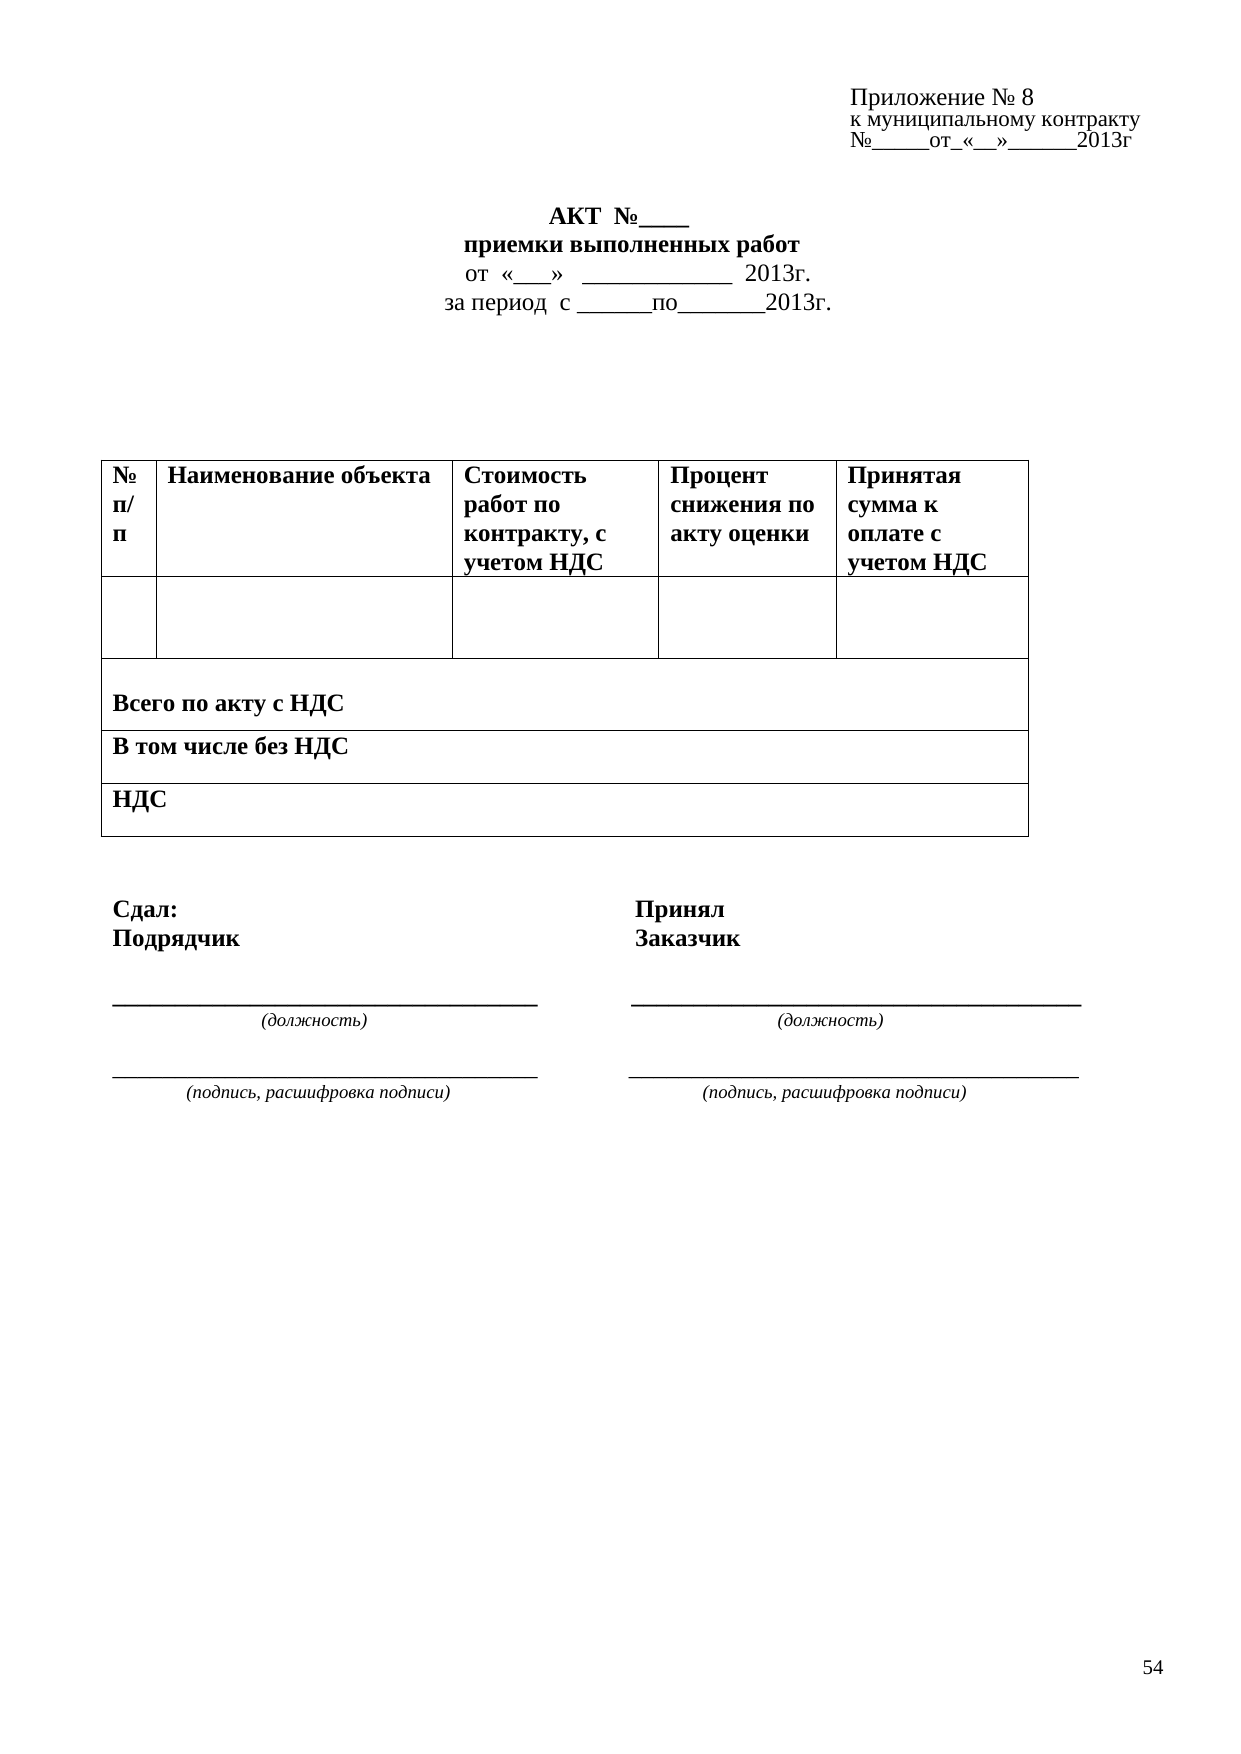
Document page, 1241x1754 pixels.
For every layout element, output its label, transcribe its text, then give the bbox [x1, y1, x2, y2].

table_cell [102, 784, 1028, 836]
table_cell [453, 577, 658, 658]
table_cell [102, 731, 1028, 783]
text __________________________________ ____________________________________ (подпись, расшифровка подписи) (подпись, расшифровка подписи) [112, 1052, 1163, 1102]
text Подрядчик Заказчик [112, 923, 1163, 952]
text к муниципальному контракту №_____от_«__»______2013г [850, 109, 1163, 151]
text приемки выполненных работ [112, 229, 1163, 258]
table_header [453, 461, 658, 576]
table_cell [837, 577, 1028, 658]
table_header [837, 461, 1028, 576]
text от «___» ____________ 2013г. [112, 258, 1163, 287]
text Сдал: Принял [112, 894, 1163, 923]
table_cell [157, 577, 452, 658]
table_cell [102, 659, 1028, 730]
text АКТ №____ [112, 201, 1163, 229]
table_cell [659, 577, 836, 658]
text __________________________________ ____________________________________ [112, 980, 1163, 1009]
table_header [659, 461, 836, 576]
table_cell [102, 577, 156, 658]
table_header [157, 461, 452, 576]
text (должность) (должность) [112, 1009, 1163, 1031]
text Приложение № 8 [850, 89, 1163, 109]
text за период с ______по_______2013г. [112, 287, 1163, 316]
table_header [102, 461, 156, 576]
